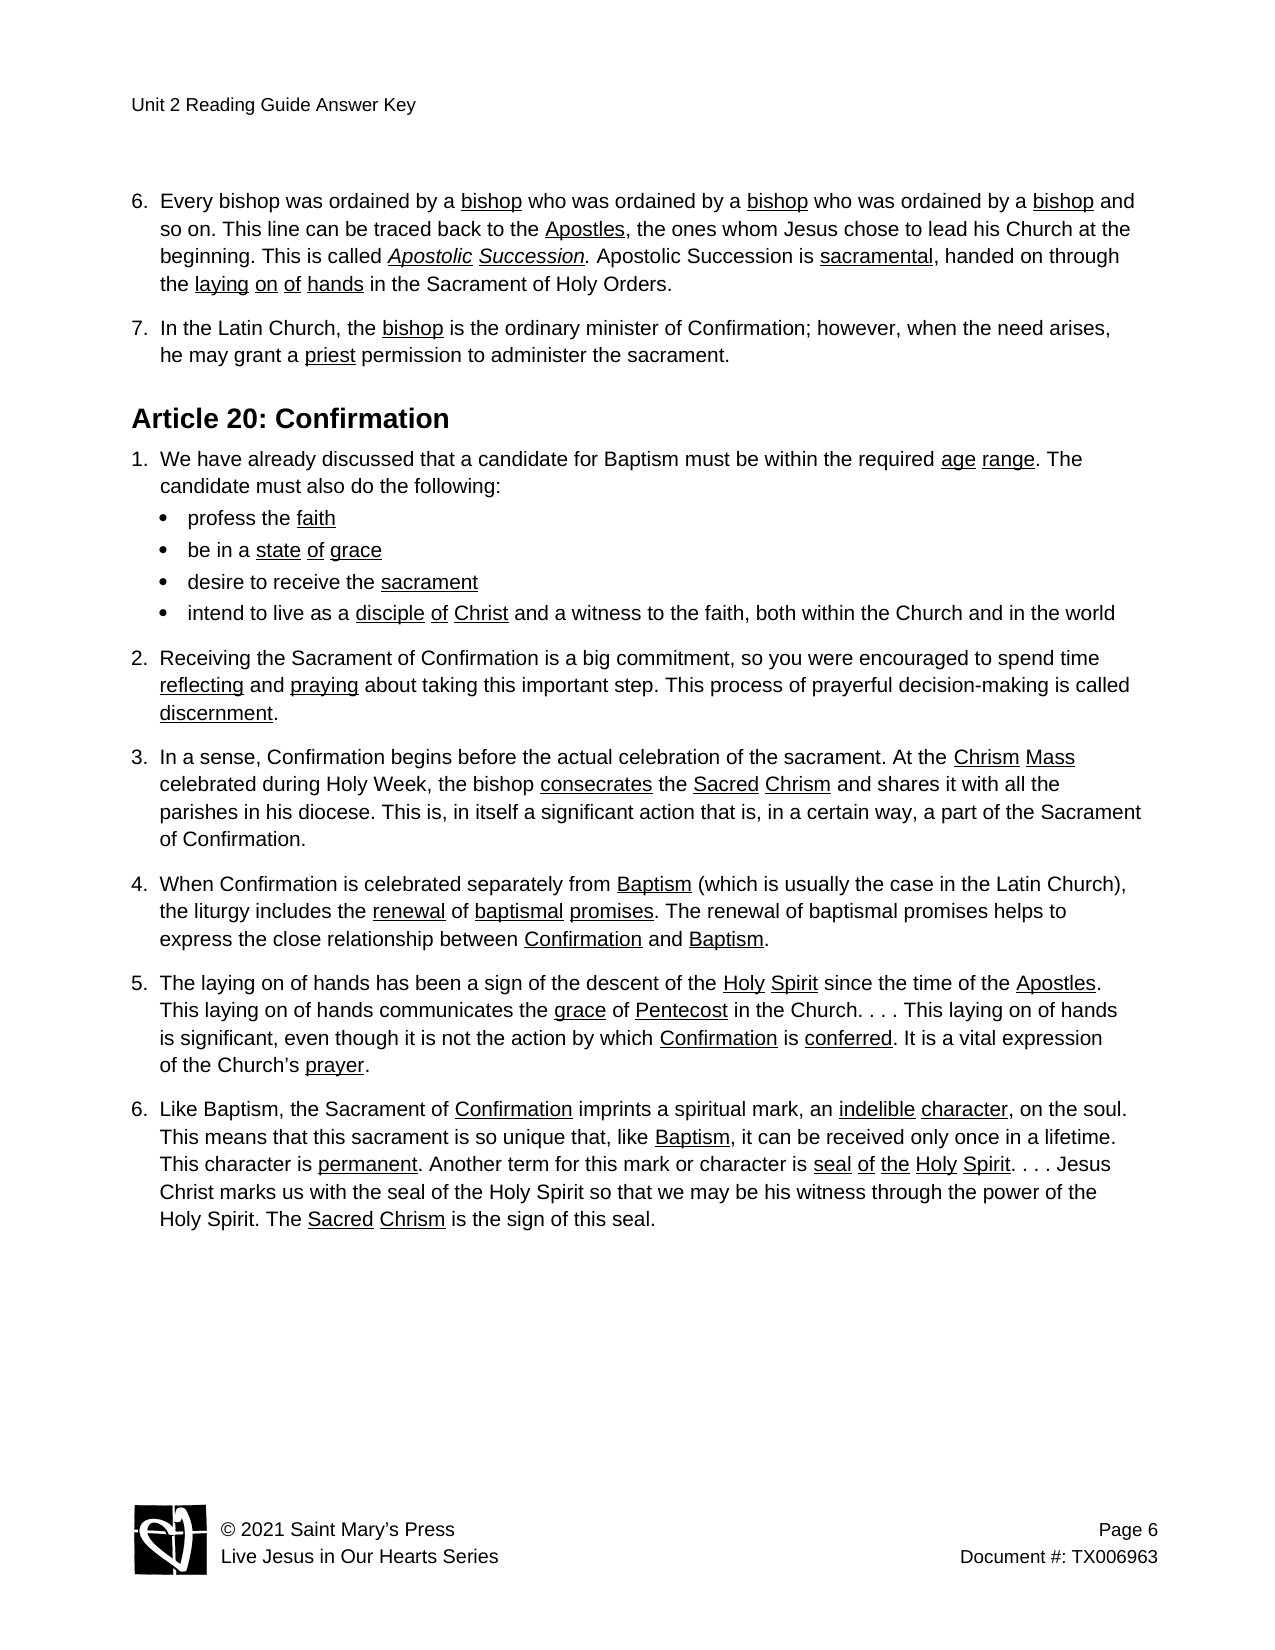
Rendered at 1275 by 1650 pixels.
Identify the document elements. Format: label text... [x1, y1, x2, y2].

list Receiving the Sacrament of Confirmation is a big commitment, so you were encouraged to spend time reflecting and praying about taking this important step. This process of prayerful decision-making is called discernment. [131, 646, 1144, 724]
list Every bishop was ordained by a bishop who was ordained by a bishop who was ordained by a bishop and so on. This line can be traced back to the Apostles, the ones whom Jesus chose to lead his Church at the beginning. This is called Apostolic Succession. Apostolic Succession is sacramental, handed on through the laying on of hands in the Sacrament of Holy Orders. [131, 189, 1144, 295]
list intend to live as a disciple of Christ and a witness to the faith, both within the Church and in the world [159, 601, 1144, 625]
list We have already discussed that a candidate for Baptism must be within the required age range. The candidate must also do the following: [131, 447, 1144, 498]
list Like Baptism, the Sacrament of Confirmation imprints a spiritual mark, an indelible character, on the soul. This means that this sacrament is so unique that, like Baptism, it can be received only once in a lifetime. This character is permanent. Another term for this mark or character is seal of the Holy Spirit. . . . Jesus Christ marks us with the seal of the Holy Spirit so that we may be his witness through the power of the Holy Spirit. The Sacred Chrism is the sign of this seal. [131, 1097, 1144, 1231]
list The laying on of hands has been a sign of the descent of the Holy Spirit since the time of the Apostles. This laying on of hands communicates the grace of Pentecost in the Church. . . . This laying on of hands is significant, even though it is not the action by which Confirmation is conferred. It is a vital expression of the Church’s prayer. [131, 971, 1144, 1077]
list When Confirmation is celebrated separately from Baptism (which is usually the case in the Latin Church), the liturgy includes the renewal of baptismal promises. The renewal of baptismal promises helps to express the close relationship between Confirmation and Baptism. [131, 871, 1144, 950]
list profess the faith [159, 506, 1144, 530]
list In the Latin Church, the bishop is the ordinary minister of Confirmation; however, when the need arises, he may grant a priest permission to administer the sacrament. [131, 316, 1144, 367]
list In a sense, Confirmation begins before the actual celebration of the sacrament. At the Chrism Mass celebrated during Holy Week, the bishop consecrates the Sacred Chrism and shares it with all the parishes in his diocese. This is, in itself a significant action that is, in a certain way, a part of the Sacrament of Confirmation. [131, 745, 1144, 851]
list desire to receive the sacrament [159, 569, 1144, 593]
text Article 20: Confirmation [131, 402, 1144, 434]
list be in a state of grace [159, 538, 1144, 562]
